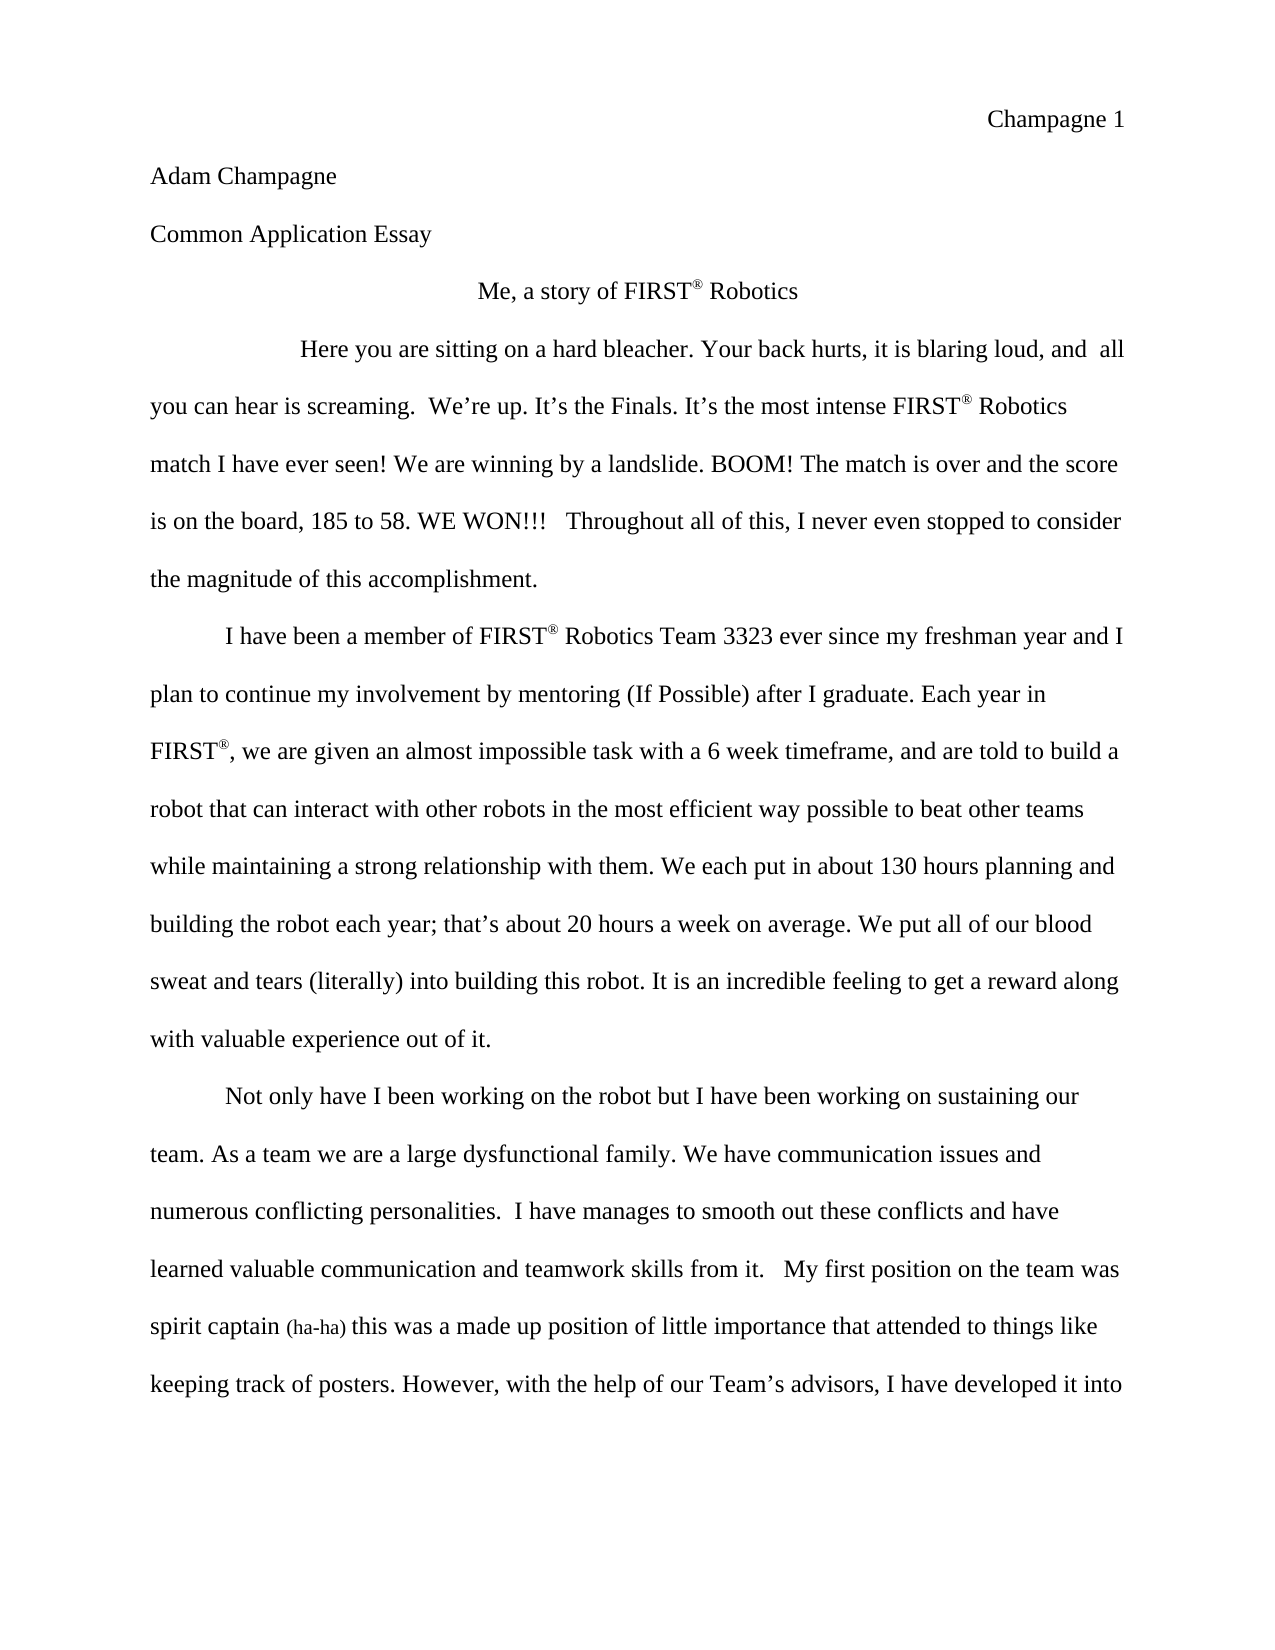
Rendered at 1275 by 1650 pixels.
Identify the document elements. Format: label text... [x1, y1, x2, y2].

text Common Application Essay [150, 219, 1125, 247]
text Here you are sitting on a hard bleacher. Your back hurts, it is blaring loud, and all you can hear is screaming. We’re up. It’s the Finals. It’s the most intense FIRST® Robotics match I have ever seen! We are winning by a landslide. BOOM! The match is over and the score is on the board, 185 to 58. WE WON!!! Throughout all of this, I never even stopped to consider the magnitude of this accomplishment. [150, 334, 1125, 592]
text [150, 1081, 1125, 1397]
text I have been a member of FIRST® Robotics Team 3323 ever since my freshman year and I plan to continue my involvement by mentoring (If Possible) after I graduate. Each year in FIRST®, we are given an almost impossible task with a 6 week timeframe, and are told to build a robot that can interact with other robots in the most efficient way possible to beat other teams while maintaining a strong relationship with them. We each put in about 130 hours planning and building the robot each year; that’s about 20 hours a week on average. We put all of our blood sweat and tears (literally) into building this robot. It is an incredible feeling to get a reward along with valuable experience out of it. [150, 621, 1125, 1052]
text Adam Champagne [150, 161, 1125, 190]
text Me, a story of FIRST® Robotics [150, 276, 1125, 305]
